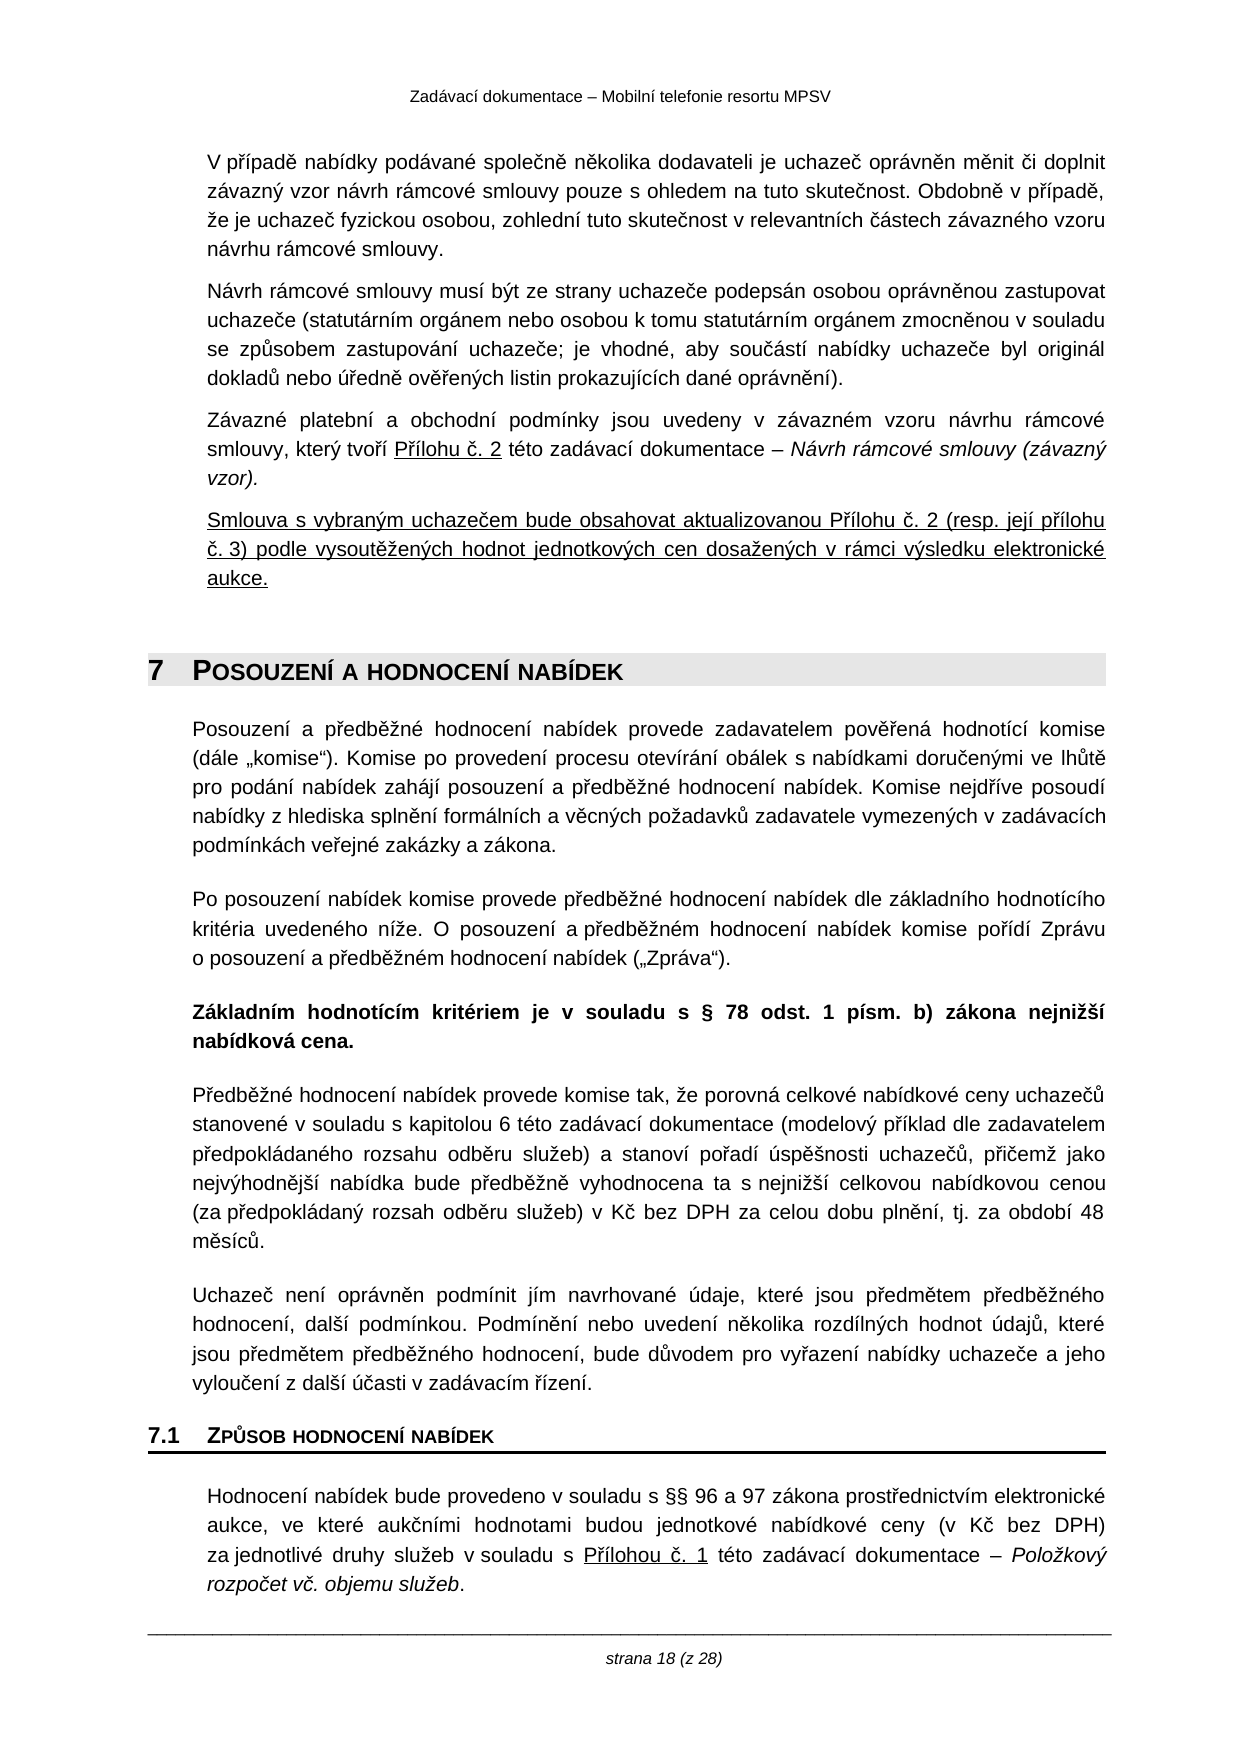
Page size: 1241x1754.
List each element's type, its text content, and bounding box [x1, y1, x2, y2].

text Závazné platební a obchodní podmínky jsou uvedeny v závazném vzoru návrhu rámcové smlouvy, který tvoří Přílohu č. 2 této zadávací dokumentace – Návrh rámcové smlouvy (závazný vzor). [207, 403, 1106, 490]
text Po posouzení nabídek komise provede předběžné hodnocení nabídek dle základního hodnotícího kritéria uvedeného níže. O posouzení a předběžném hodnocení nabídek komise pořídí Zprávu o posouzení a předběžném hodnocení nabídek („Zpráva“). [192, 882, 1106, 969]
text Hodnocení nabídek bude provedeno v souladu s §§ 96 a 97 zákona prostřednictvím elektronické aukce, ve které aukčními hodnotami budou jednotkové nabídkové ceny (v Kč bez DPH) za jednotlivé druhy služeb v souladu s Přílohou č. 1 této zadávací dokumentace – Položkový rozpočet vč. objemu služeb. [207, 1479, 1106, 1596]
text Základním hodnotícím kritériem je v souladu s § 78 odst. 1 písm. b) zákona nejnižší nabídková cena. [192, 994, 1106, 1053]
text Předběžné hodnocení nabídek provede komise tak, že porovná celkové nabídkové ceny uchazečů stanovené v souladu s kapitolou 6 této zadávací dokumentace (modelový příklad dle zadavatelem předpokládaného rozsahu odběru služeb) a stanoví pořadí úspěšnosti uchazečů, přičemž jako nejvýhodnější nabídka bude předběžně vyhodnocena ta s nejnižší celkovou nabídkovou cenou (za předpokládaný rozsah odběru služeb) v Kč bez DPH za celou dobu plnění, tj. za období 48 měsíců. [192, 1078, 1106, 1253]
text Návrh rámcové smlouvy musí být ze strany uchazeče podepsán osobou oprávněnou zastupovat uchazeče (statutárním orgánem nebo osobou k tomu statutárním orgánem zmocněnou v souladu se způsobem zastupování uchazeče; je vhodné, aby součástí nabídky uchazeče byl originál dokladů nebo úředně ověřených listin prokazujících dané oprávnění). [207, 273, 1106, 390]
text Smlouva s vybraným uchazečem bude obsahovat aktualizovanou Přílohu č. 2 (resp. její přílohu č. 3) podle vysoutěžených hodnot jednotkových cen dosažených v rámci výsledku elektronické aukce. [207, 503, 1106, 529]
text Smlouva s vybraným uchazečem bude obsahovat aktualizovanou Přílohu č. 2 (resp. její přílohu č. 3) podle vysoutěžených hodnot jednotkových cen dosažených v rámci výsledku elektronické aukce. [207, 559, 1106, 590]
text Uchazeč není oprávněn podmínit jím navrhované údaje, které jsou předmětem předběžného hodnocení, další podmínkou. Podmínění nebo uvedení několika rozdílných hodnot údajů, které jsou předmětem předběžného hodnocení, bude důvodem pro vyřazení nabídky uchazeče a jeho vyloučení z další účasti v zadávacím řízení. [192, 1278, 1106, 1394]
subtitle Způsob hodnocení nabídek [148, 1419, 1106, 1451]
text Posouzení a předběžné hodnocení nabídek provede zadavatelem pověřená hodnotící komise (dále „komise“). Komise po provedení procesu otevírání obálek s nabídkami doručenými ve lhůtě pro podání nabídek zahájí posouzení a předběžné hodnocení nabídek. Komise nejdříve posoudí nabídky z hlediska splnění formálních a věcných požadavků zadavatele vymezených v zadávacích podmínkách veřejné zakázky a zákona. [192, 711, 1106, 857]
text V případě nabídky podávané společně několika dodavateli je uchazeč oprávněn měnit či doplnit závazný vzor návrh rámcové smlouvy pouze s ohledem na tuto skutečnost. Obdobně v případě, že je uchazeč fyzickou osobou, zohlední tuto skutečnost v relevantních částech závazného vzoru návrhu rámcové smlouvy. [207, 144, 1106, 261]
subtitle Posouzení a hodnocení nabídek [148, 653, 1106, 686]
text Smlouva s vybraným uchazečem bude obsahovat aktualizovanou Přílohu č. 2 (resp. její přílohu č. 3) podle vysoutěžených hodnot jednotkových cen dosažených v rámci výsledku elektronické aukce. [207, 530, 1106, 558]
